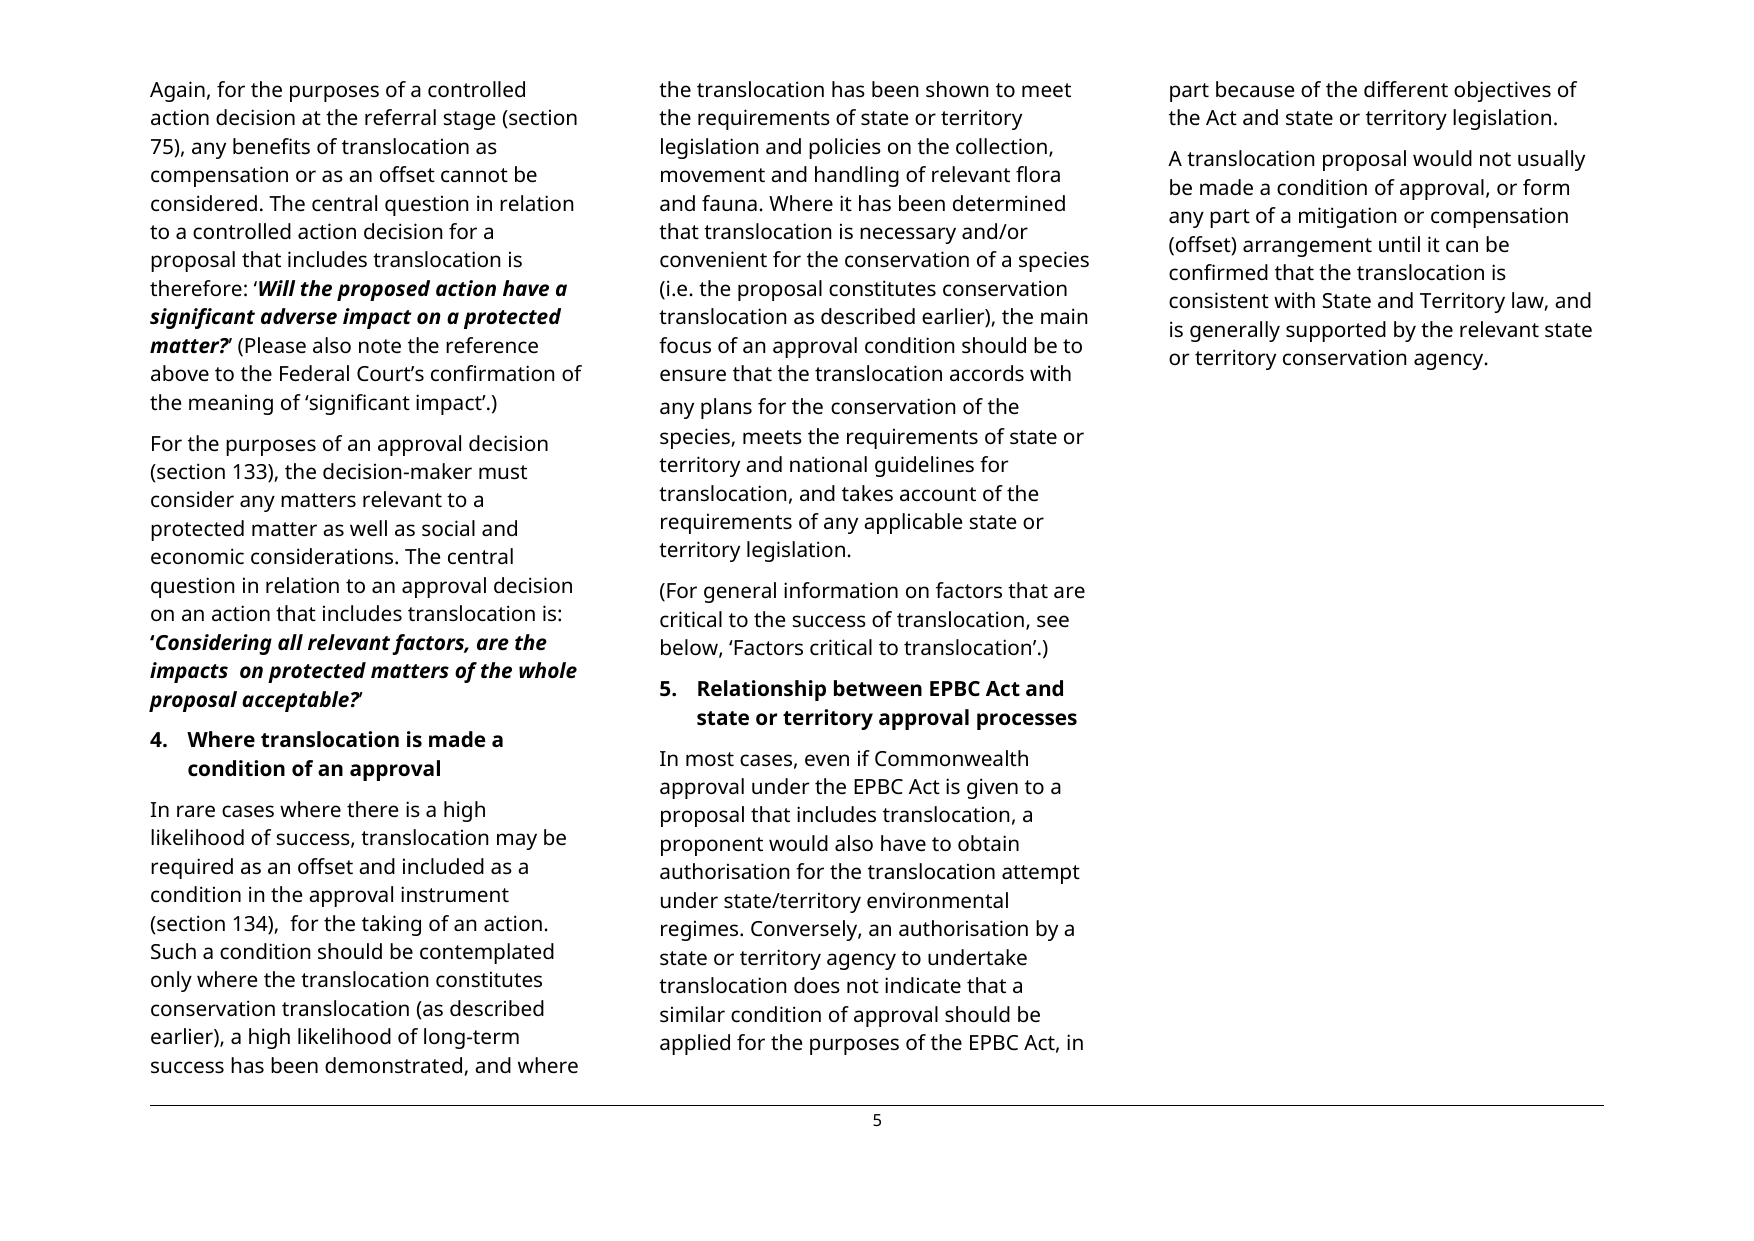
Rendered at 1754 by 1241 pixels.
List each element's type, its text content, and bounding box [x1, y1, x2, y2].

text In rare cases where there is a high likelihood of success, translocation may be required as an offset and included as a condition in the approval instrument (section 134), for the taking of an action. Such a condition should be contemplated only where the translocation constitutes conservation translocation (as described earlier), a high likelihood of long-term success has been demonstrated, and where the translocation has been shown to meet the requirements of state or territory legislation and policies on the collection, movement and handling of relevant flora and fauna. Where it has been determined that translocation is necessary and/or convenient for the conservation of a species (i.e. the proposal constitutes conservation translocation as described earlier), the main focus of an approval condition should be to ensure that the translocation accords with any plans for the conservation of the species, meets the requirements of state or territory and national guidelines for translocation, and takes account of the requirements of any applicable state or territory legislation. [659, 75, 1094, 564]
text A translocation proposal would not usually be made a condition of approval, or form any part of a mitigation or compensation (offset) arrangement until it can be confirmed that the translocation is consistent with State and Territory law, and is generally supported by the relevant state or territory conservation agency. [1168, 144, 1604, 372]
text In most cases, even if Commonwealth approval under the EPBC Act is given to a proposal that includes translocation, a proponent would also have to obtain authorisation for the translocation attempt under state/territory environmental regimes. Conversely, an authorisation by a state or territory agency to undertake translocation does not indicate that a similar condition of approval should be applied for the purposes of the EPBC Act, in part because of the different objectives of the Act and state or territory legislation. [659, 744, 1094, 1057]
subtitle Relationship between EPBC Act and state or territory approval processes [659, 674, 1094, 731]
subtitle Where translocation is made a condition of an approval [150, 726, 585, 782]
text In rare cases where there is a high likelihood of success, translocation may be required as an offset and included as a condition in the approval instrument (section 134), for the taking of an action. Such a condition should be contemplated only where the translocation constitutes conservation translocation (as described earlier), a high likelihood of long-term success has been demonstrated, and where the translocation has been shown to meet the requirements of state or territory legislation and policies on the collection, movement and handling of relevant flora and fauna. Where it has been determined that translocation is necessary and/or convenient for the conservation of a species (i.e. the proposal constitutes conservation translocation as described earlier), the main focus of an approval condition should be to ensure that the translocation accords with any plans for the conservation of the species, meets the requirements of state or territory and national guidelines for translocation, and takes account of the requirements of any applicable state or territory legislation. [150, 795, 585, 1079]
text (For general information on factors that are critical to the success of translocation, see below, ‘Factors critical to translocation’.) [659, 577, 1094, 662]
text Again, for the purposes of a controlled action decision at the referral stage (section 75), any benefits of translocation as compensation or as an offset cannot be considered. The central question in relation to a controlled action decision for a proposal that includes translocation is therefore: ‘Will the proposed action have a significant adverse impact on a protected matter?’ (Please also note the reference above to the Federal Court’s confirmation of the meaning of ‘significant impact’.) [150, 75, 585, 416]
text For the purposes of an approval decision (section 133), the decision-maker must consider any matters relevant to a protected matter as well as social and economic considerations. The central question in relation to an approval decision on an action that includes translocation is: ‘Considering all relevant factors, are the impacts on protected matters of the whole proposal acceptable?’ [150, 429, 585, 713]
